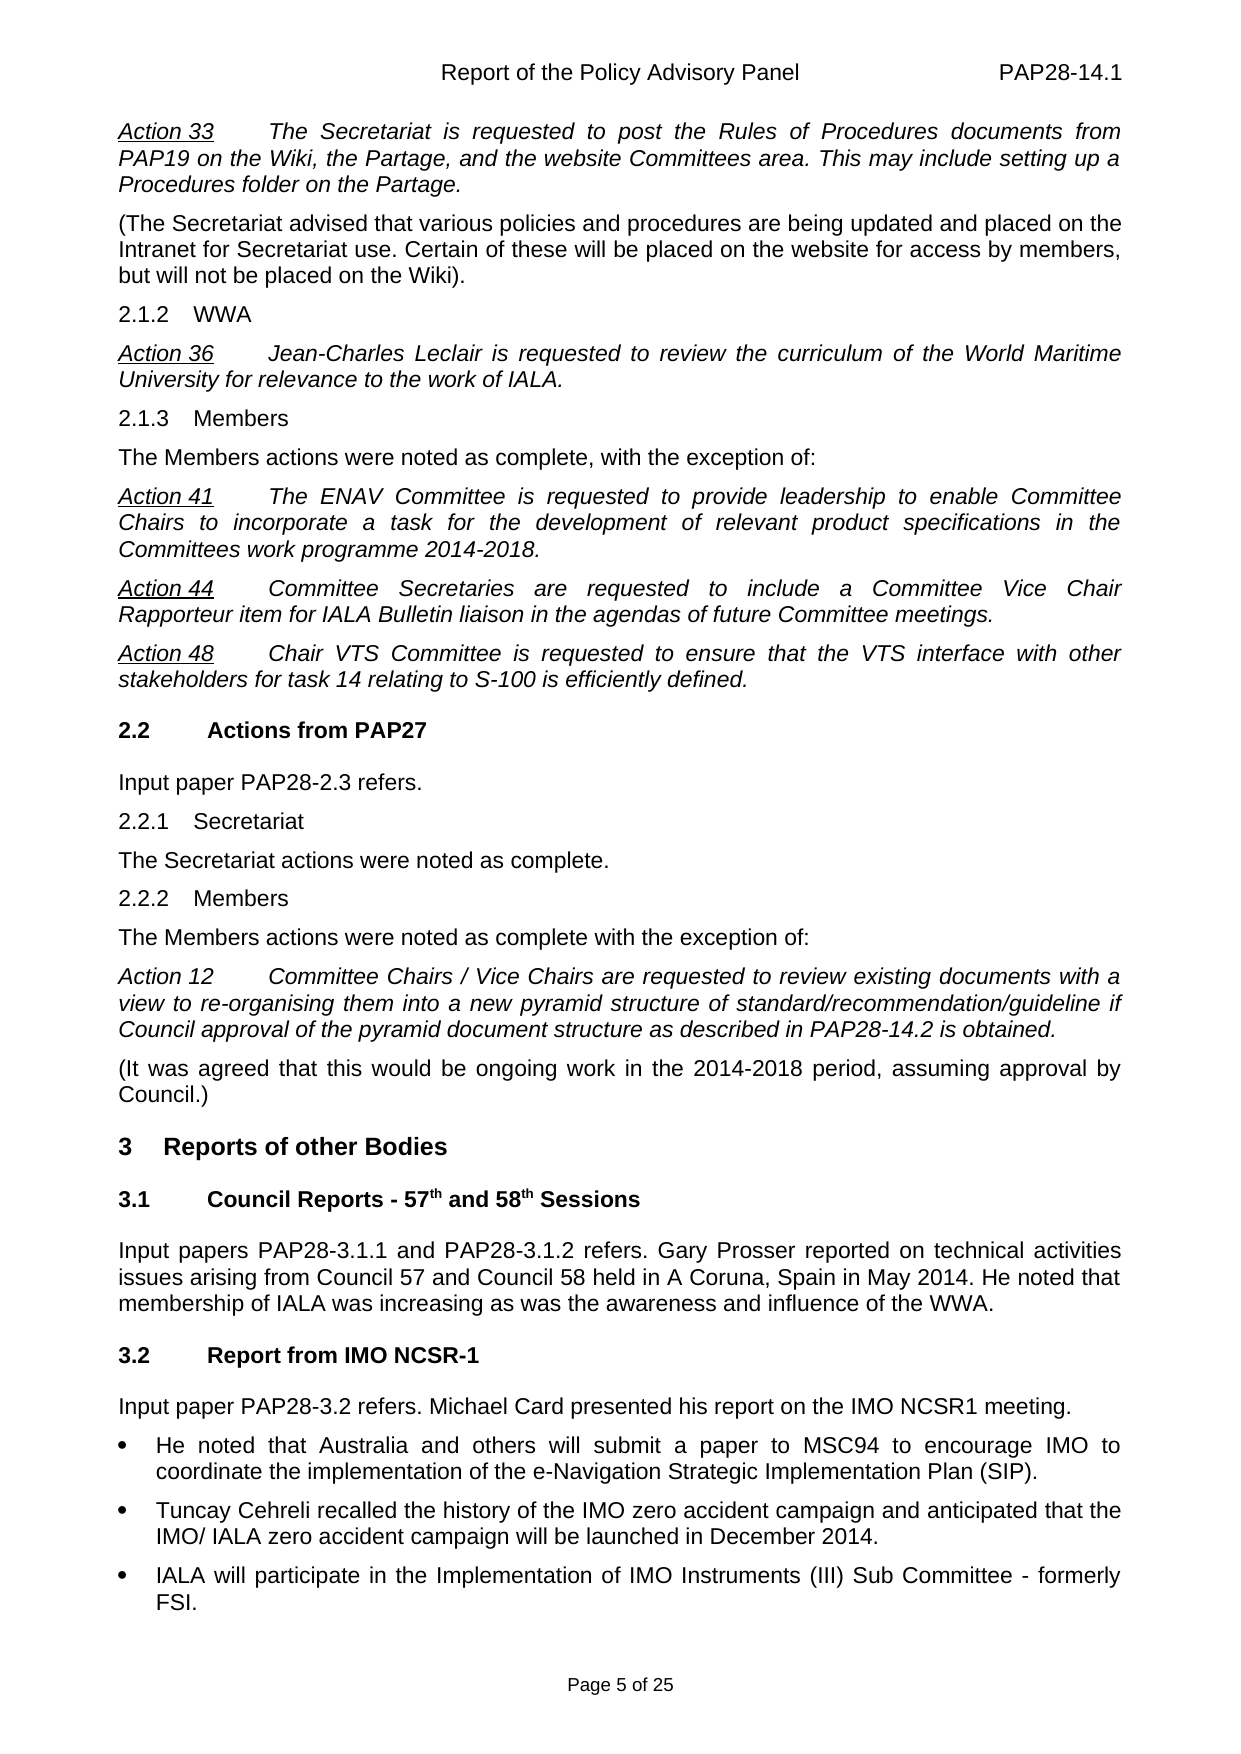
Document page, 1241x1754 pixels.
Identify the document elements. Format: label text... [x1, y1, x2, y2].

text Input papers PAP28-3.1.1 and PAP28-3.1.2 refers. Gary Prosser reported on technical activities issues arising from Council 57 and Council 58 held in A Coruna, Spain in May 2014. He noted that membership of IALA was increasing as was the awareness and influence of the WWA. [118, 1237, 1122, 1317]
text Action 36 Jean-Charles Leclair is requested to review the curriculum of the World Maritime University for relevance to the work of IALA. [118, 340, 1122, 393]
text The Secretariat actions were noted as complete. [118, 847, 1122, 873]
text (It was agreed that this would be ongoing work in the 2014-2018 period, assuming approval by Council.) [118, 1055, 1122, 1107]
text The Members actions were noted as complete, with the exception of: [118, 444, 1122, 471]
text Action 41 The ENAV Committee is requested to provide leadership to enable Committee Chairs to incorporate a task for the development of relevant product specifications in the Committees work programme 2014-2018. [118, 483, 1122, 562]
subtitle Members [118, 405, 1122, 432]
text The Members actions were noted as complete with the exception of: [118, 924, 1122, 951]
list He noted that Australia and others will submit a paper to MSC94 to encourage IMO to coordinate the implementation of the e-Navigation Strategic Implementation Plan (SIP). [118, 1432, 1122, 1484]
subtitle Reports of other Bodies [118, 1132, 1122, 1161]
subtitle Council Reports - 57th and 58th Sessions [118, 1186, 1122, 1212]
list IALA will participate in the Implementation of IMO Instruments (III) Sub Committee - formerly FSI. [118, 1562, 1122, 1615]
text Action 33 The Secretariat is requested to post the Rules of Procedures documents from PAP19 on the Wiki, the Partage, and the website Committees area. This may include setting up a Procedures folder on the Partage. [118, 118, 1122, 197]
subtitle Actions from PAP27 [118, 717, 1122, 744]
subtitle Members [118, 885, 1122, 912]
subtitle WWA [118, 301, 1122, 328]
text Action 12 Committee Chairs / Vice Chairs are requested to review existing documents with a view to re-organising them into a new pyramid structure of standard/recommendation/guideline if Council approval of the pyramid document structure as described in PAP28-14.2 is obtained. [118, 963, 1122, 1042]
text Action 44 Committee Secretaries are requested to include a Committee Vice Chair Rapporteur item for IALA Bulletin liaison in the agendas of future Committee meetings. [118, 574, 1122, 627]
list Tuncay Cehreli recalled the history of the IMO zero accident campaign and anticipated that the IMO/ IALA zero accident campaign will be launched in December 2014. [118, 1497, 1122, 1550]
text Input paper PAP28-3.2 refers. Michael Card presented his report on the IMO NCSR1 meeting. [118, 1393, 1122, 1419]
subtitle Secretariat [118, 808, 1122, 834]
subtitle Report from IMO NCSR-1 [118, 1342, 1122, 1368]
text (The Secretariat advised that various policies and procedures are being updated and placed on the Intranet for Secretariat use. Certain of these will be placed on the website for access by members, but will not be placed on the Wiki). [118, 210, 1122, 289]
text Input paper PAP28-2.3 refers. [118, 769, 1122, 795]
text Action 48 Chair VTS Committee is requested to ensure that the VTS interface with other stakeholders for task 14 relating to S-100 is efficiently defined. [118, 640, 1122, 692]
